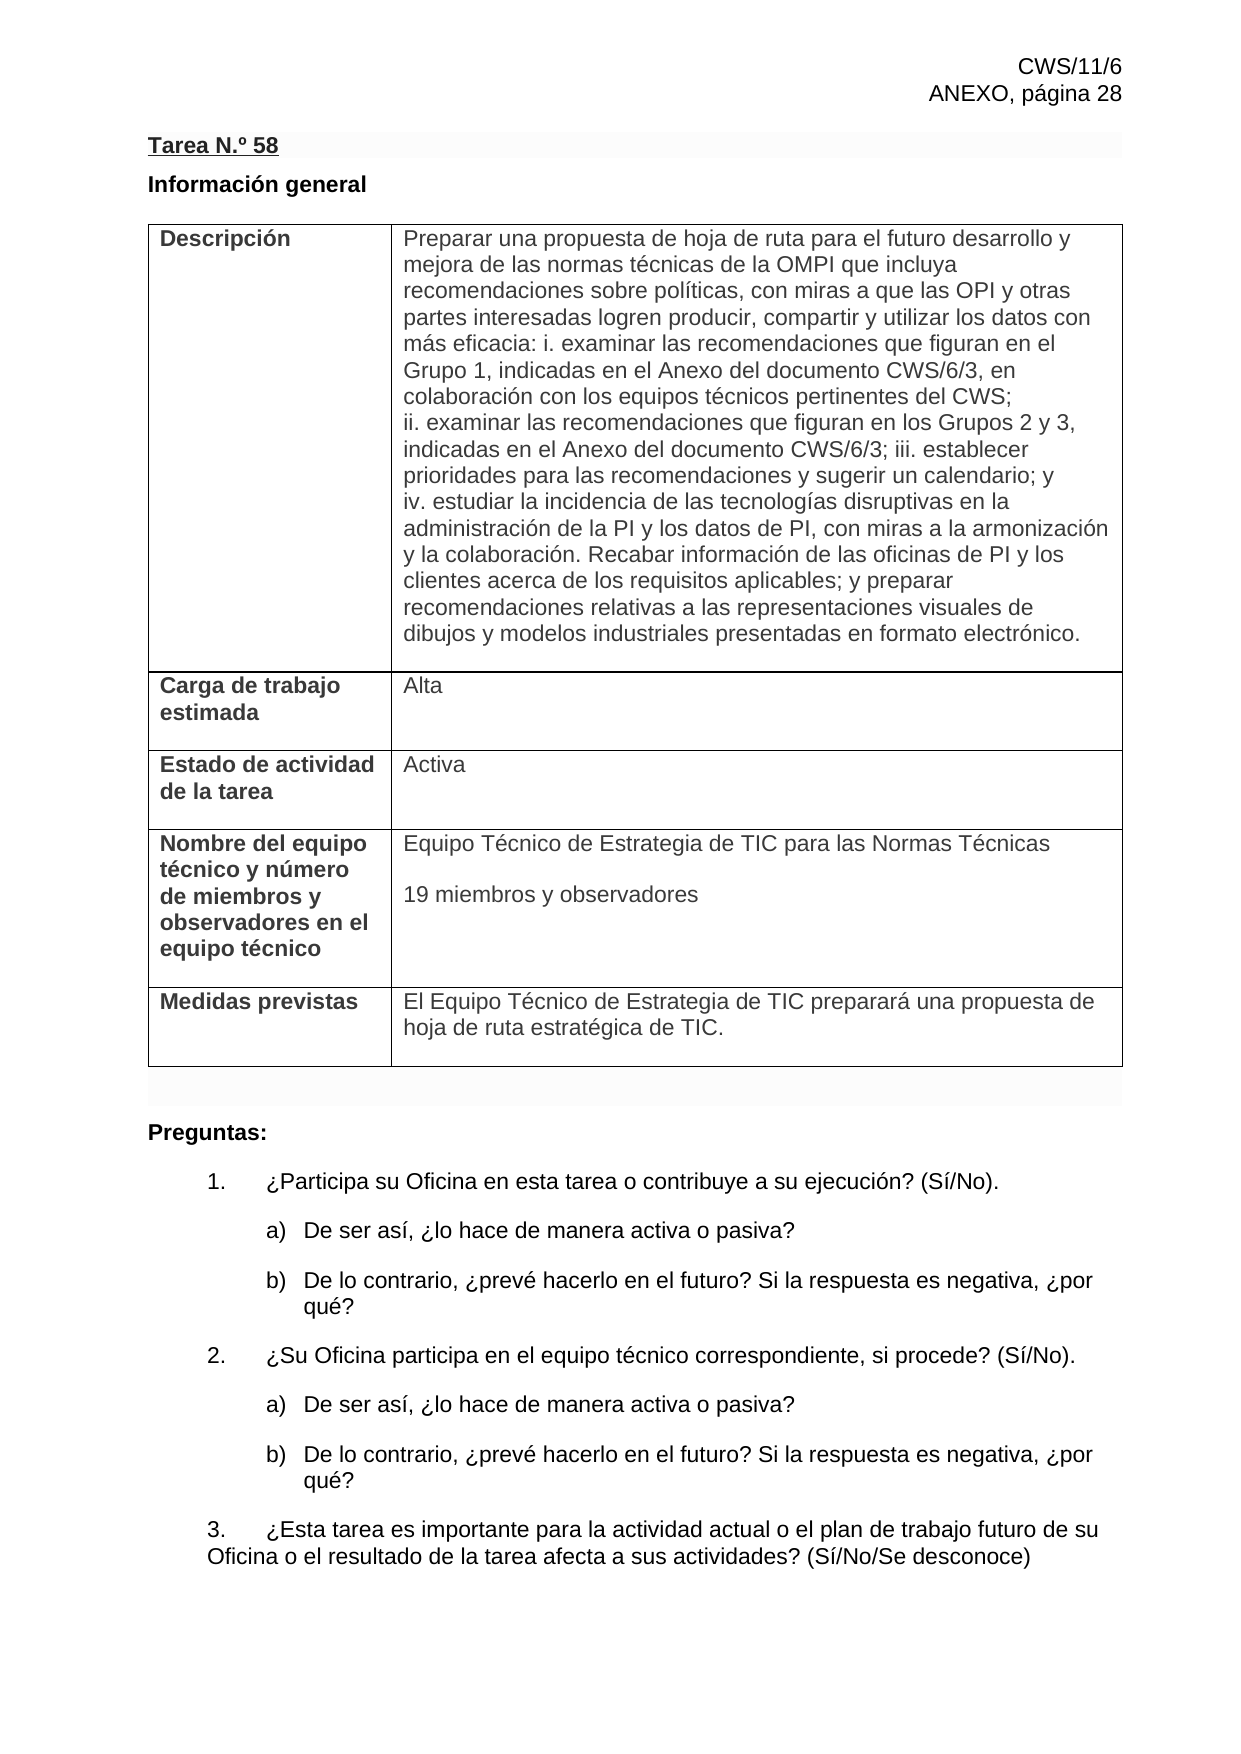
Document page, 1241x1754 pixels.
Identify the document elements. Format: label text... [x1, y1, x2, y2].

table_cell Nombre del equipo técnico y número de miembros y observadores en el equipo técnico [149, 830, 391, 987]
list Preguntas: [148, 1119, 1122, 1145]
text ¿Su Oficina participa en el equipo técnico correspondiente, si procede? (Sí/No). [207, 1342, 1122, 1368]
table_header Descripción [149, 225, 391, 671]
text Información general [148, 171, 1122, 197]
list De ser así, ¿lo hace de manera activa o pasiva? [266, 1391, 1122, 1418]
text ¿Esta tarea es importante para la actividad actual o el plan de trabajo futuro de su Oficina o el resultado de la tarea afecta a sus actividades? (Sí/No/Se desconoce) [207, 1516, 1122, 1569]
table_cell Alta [392, 673, 1122, 750]
list ¿Participa su Oficina en esta tarea o contribuye a su ejecución? (Sí/No). [207, 1168, 1122, 1194]
table_cell Activa [392, 751, 1122, 829]
table_cell Estado de actividad de la tarea [149, 751, 391, 829]
table_cell Carga de trabajo estimada [149, 673, 391, 750]
list De lo contrario, ¿prevé hacerlo en el futuro? Si la respuesta es negativa, ¿por qué? [266, 1267, 1122, 1319]
table_cell Medidas previstas [149, 988, 391, 1066]
list De lo contrario, ¿prevé hacerlo en el futuro? Si la respuesta es negativa, ¿por qué? [266, 1441, 1122, 1493]
table_cell Equipo Técnico de Estrategia de TIC para las Normas Técnicas 19 miembros y observadores [392, 830, 1122, 987]
table_header Preparar una propuesta de hoja de ruta para el futuro desarrollo y mejora de las normas técnicas de la OMPI que incluya recomendaciones sobre políticas, con miras a que las OPI y otras partes interesadas logren producir, compartir y utilizar los datos con más eficacia: i. examinar las recomendaciones que figuran en el Grupo 1, indicadas en el Anexo del documento CWS/6/3, en colaboración con los equipos técnicos pertinentes del CWS; ii. examinar las recomendaciones que figuran en los Grupos 2 y 3, indicadas en el Anexo del documento CWS/6/3; iii. establecer prioridades para las recomendaciones y sugerir un calendario; y iv. estudiar la incidencia de las tecnologías disruptivas en la administración de la PI y los datos de PI, con miras a la armonización y la colaboración. Recabar información de las oficinas de PI y los clientes acerca de los requisitos aplicables; y preparar recomendaciones relativas a las representaciones visuales de dibujos y modelos industriales presentadas en formato electrónico. [392, 225, 1122, 671]
subtitle Tarea N.º 58 [148, 132, 1122, 158]
table_cell El Equipo Técnico de Estrategia de TIC preparará una propuesta de hoja de ruta estratégica de TIC. [392, 988, 1122, 1066]
list De ser así, ¿lo hace de manera activa o pasiva? [266, 1217, 1122, 1244]
